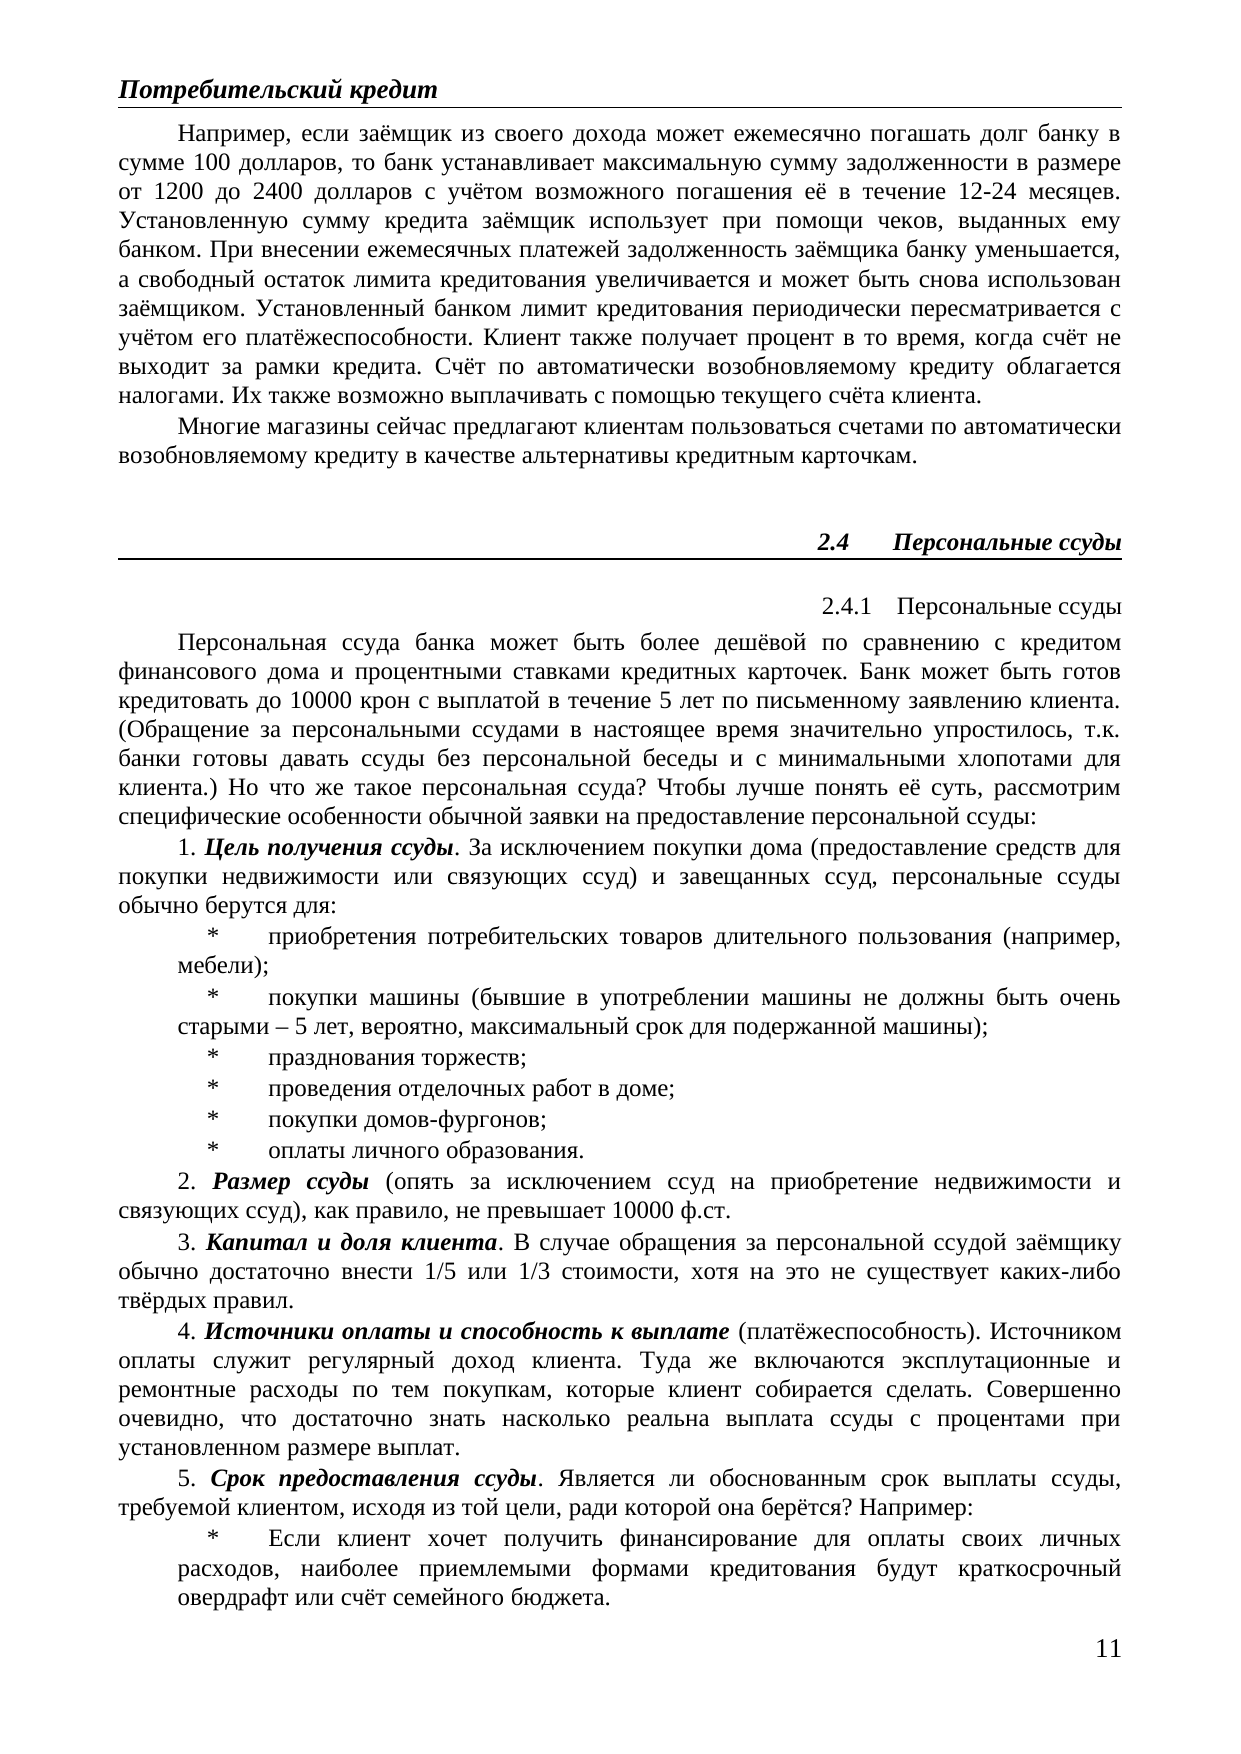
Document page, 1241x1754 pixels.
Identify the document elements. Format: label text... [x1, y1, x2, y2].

text 5. Срок предоставления ссуды. Является ли обоснованным срок выплаты ссуды, требуемой клиентом, исходя из той цели, ради которой она берётся? Например: [118, 1463, 1122, 1521]
list проведения отделочных работ в доме; [177, 1073, 1122, 1102]
text 3. Капитал и доля клиента. В случае обращения за персональной ссудой заёмщику обычно достаточно внести 1/5 или 1/3 стоимости, хотя на это не существует каких-либо твёрдых правил. [118, 1226, 1122, 1314]
list приобретения потребительских товаров длительного пользования (например, мебели); [177, 921, 1122, 979]
list покупки машины (бывшие в употреблении машины не должны быть очень старыми – 5 лет, вероятно, максимальный срок для подержанной машины); [177, 981, 1122, 1039]
text 4. Источники оплаты и способность к выплате (платёжеспособность). Источником оплаты служит регулярный доход клиента. Туда же включаются эксплутационные и ремонтные расходы по тем покупкам, которые клиент собирается сделать. Совершенно очевидно, что достаточно знать насколько реальна выплата ссуды с процентами при установленном размере выплат. [118, 1316, 1122, 1461]
text Многие магазины сейчас предлагают клиентам пользоваться счетами по автоматически возобновляемому кредиту в качестве альтернативы кредитным карточкам. [118, 411, 1122, 469]
subtitle Персональные ссуды [118, 527, 1122, 558]
text 1. Цель получения ссуды. За исключением покупки дома (предоставление средств для покупки недвижимости или связующих ссуд) и завещанных ссуд, персональные ссуды обычно берутся для: [118, 832, 1122, 919]
text 2. Размер ссуды (опять за исключением ссуд на приобретение недвижимости и связующих ссуд), как правило, не превышает 10000 ф.ст. [118, 1166, 1122, 1224]
text Например, если заёмщик из своего дохода может ежемесячно погашать долг банку в сумме 100 долларов, то банк устанавливает максимальную сумму задолженности в размере от 1200 до 2400 долларов с учётом возможного погашения её в течение 12-24 месяцев. Установленную сумму кредита заёмщик использует при помощи чеков, выданных ему банком. При внесении ежемесячных платежей задолженность заёмщика банку уменьшается, а свободный остаток лимита кредитования увеличивается и может быть снова использован заёмщиком. Установленный банком лимит кредитования периодически пересматривается с учётом его платёжеспособности. Клиент также получает процент в то время, когда счёт не выходит за рамки кредита. Счёт по автоматически возобновляемому кредиту облагается налогами. Их также возможно выплачивать с помощью текущего счёта клиента. [118, 118, 1122, 409]
list празднования торжеств; [177, 1042, 1122, 1071]
list оплаты личного образования. [177, 1135, 1122, 1164]
subtitle Персональные ссуды [118, 591, 1122, 620]
list покупки домов-фургонов; [177, 1104, 1122, 1133]
text Персональная ссуда банка может быть более дешёвой по сравнению с кредитом финансового дома и процентными ставками кредитных карточек. Банк может быть готов кредитовать до 10000 крон с выплатой в течение 5 лет по письменному заявлению клиента. (Обращение за персональными ссудами в настоящее время значительно упростилось, т.к. банки готовы давать ссуды без персональной беседы и с минимальными хлопотами для клиента.) Но что же такое персональная ссуда? Чтобы лучше понять её суть, рассмотрим специфические особенности обычной заявки на предоставление персональной ссуды: [118, 626, 1122, 830]
list Если клиент хочет получить финансирование для оплаты своих личных расходов, наиболее приемлемыми формами кредитования будут краткосрочный овердрафт или счёт семейного бюджета. [177, 1523, 1122, 1611]
